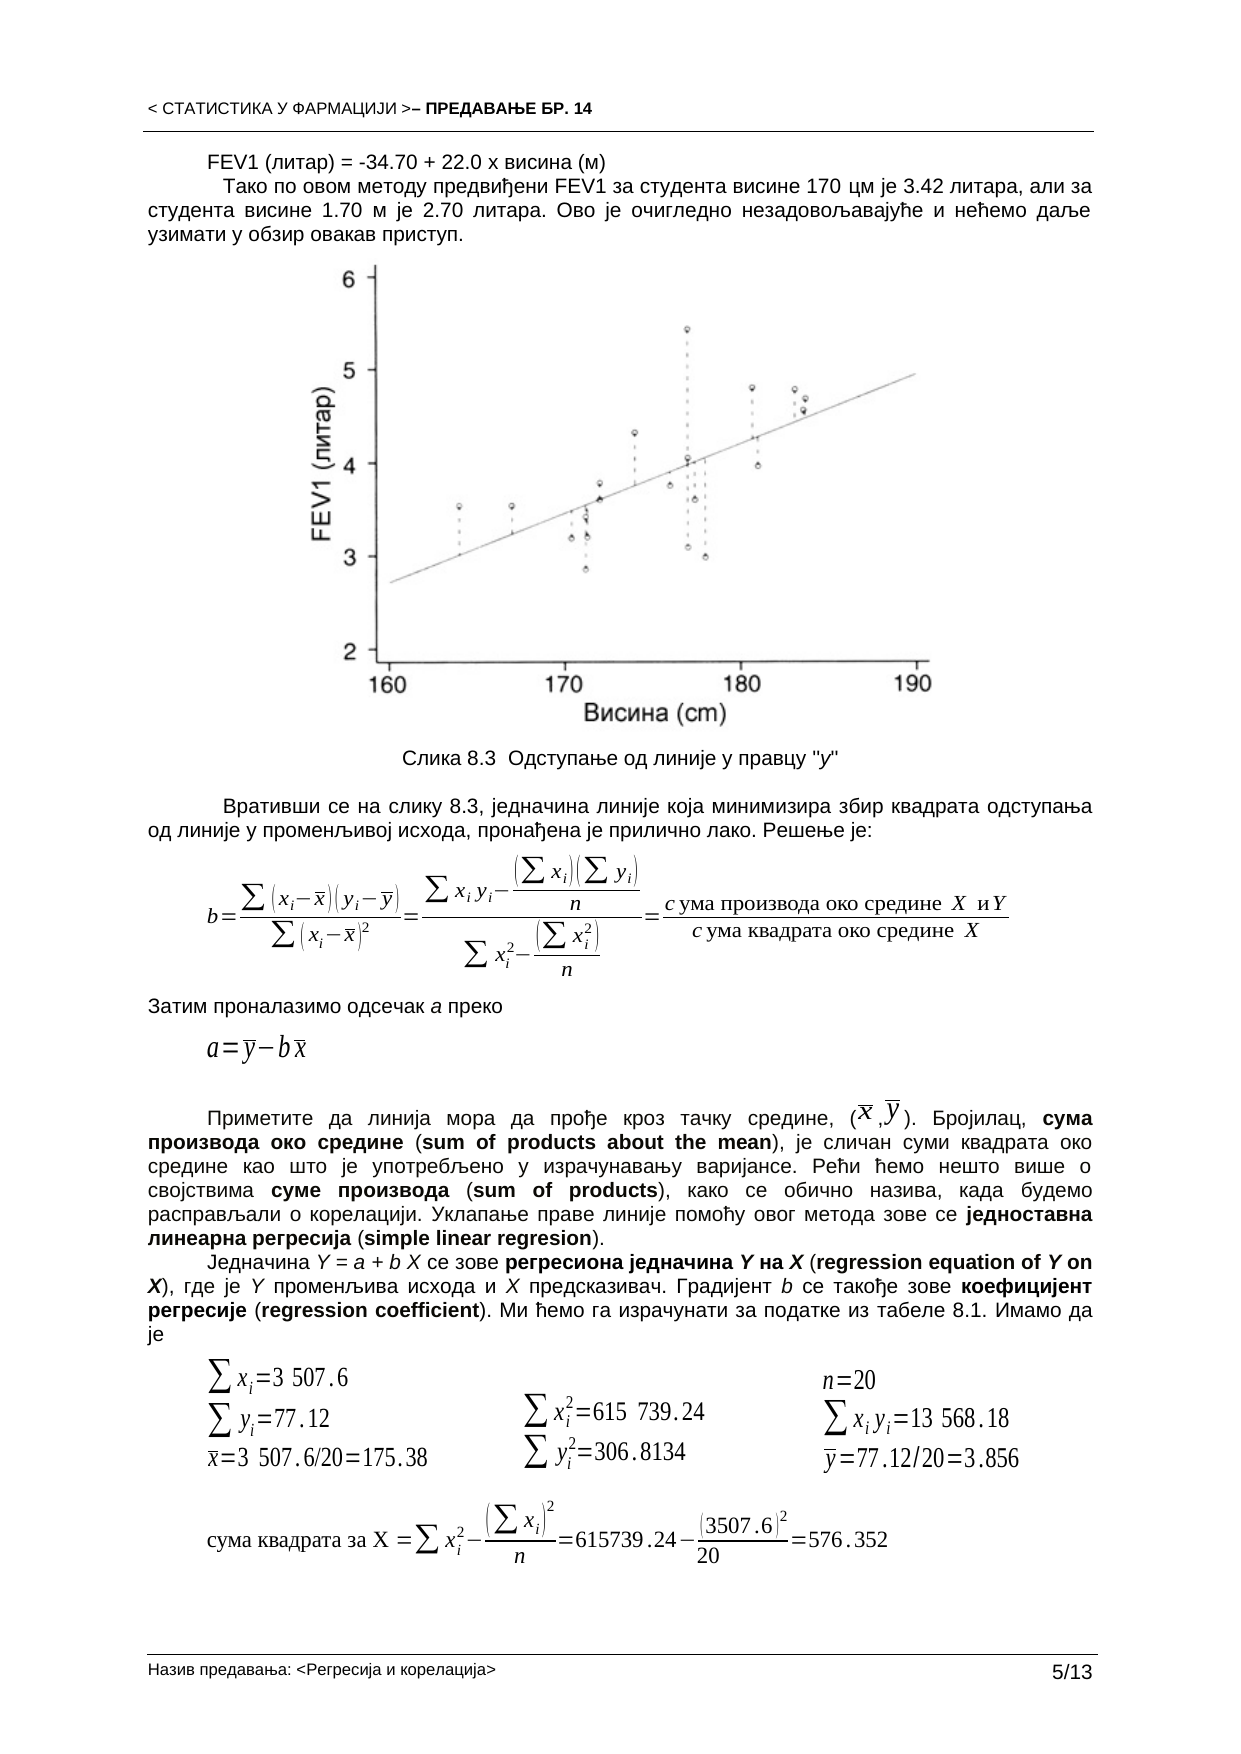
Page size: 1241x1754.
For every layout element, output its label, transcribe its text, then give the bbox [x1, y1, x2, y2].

text Једначина Y = а + b X се зове регресиона једначина Y на X (regression equation of Y on X), где је Y променљива исхода и X предсказивач. Градијент b се такође зове коефицијент регресије (regression coefficient). Ми ћемо га израчунати за податке из табеле 8.1. Имамо да је [148, 1250, 1092, 1346]
text Приметите да линија мора да прође кроз тачку средине, (,). Бројилац, сума производа око средине (sum of products about the mean), је сличан суми квадрата око средине као што је употребљено у израчунавању варијансе. Рећи ћемо нешто више о својствима суме производа (sum of products), како се обично назива, када будемо расправљали о корелацији. Уклапање праве линије помоћу овог метода зове се једноставна линеарна регресија (simple linear regresion). [148, 1090, 1092, 1250]
text Затим проналазимо одсечак а преко [148, 993, 1092, 1017]
text FEV1 (литар) = -34.70 + 22.0 x висина (м) [207, 150, 1092, 174]
text Вративши се на слику 8.3, једначина линије која минимизира збир квадрата одступања од линије у променљивој исхода, пронађена је прилично лако. Решење је: [148, 793, 1092, 841]
text Слика 8.3 Одступање од линије у правцу ''y'' [148, 746, 1092, 769]
text Тако по овом методу предвиђени FEV1 за студента висине 170 цм је 3.42 литара, али за студента висине 1.70 м је 2.70 литара. Oво је очигледно незадовољавајуће и нећемо даље узимати у обзир овакав приступ. [148, 174, 1092, 246]
picture [300, 258, 940, 734]
